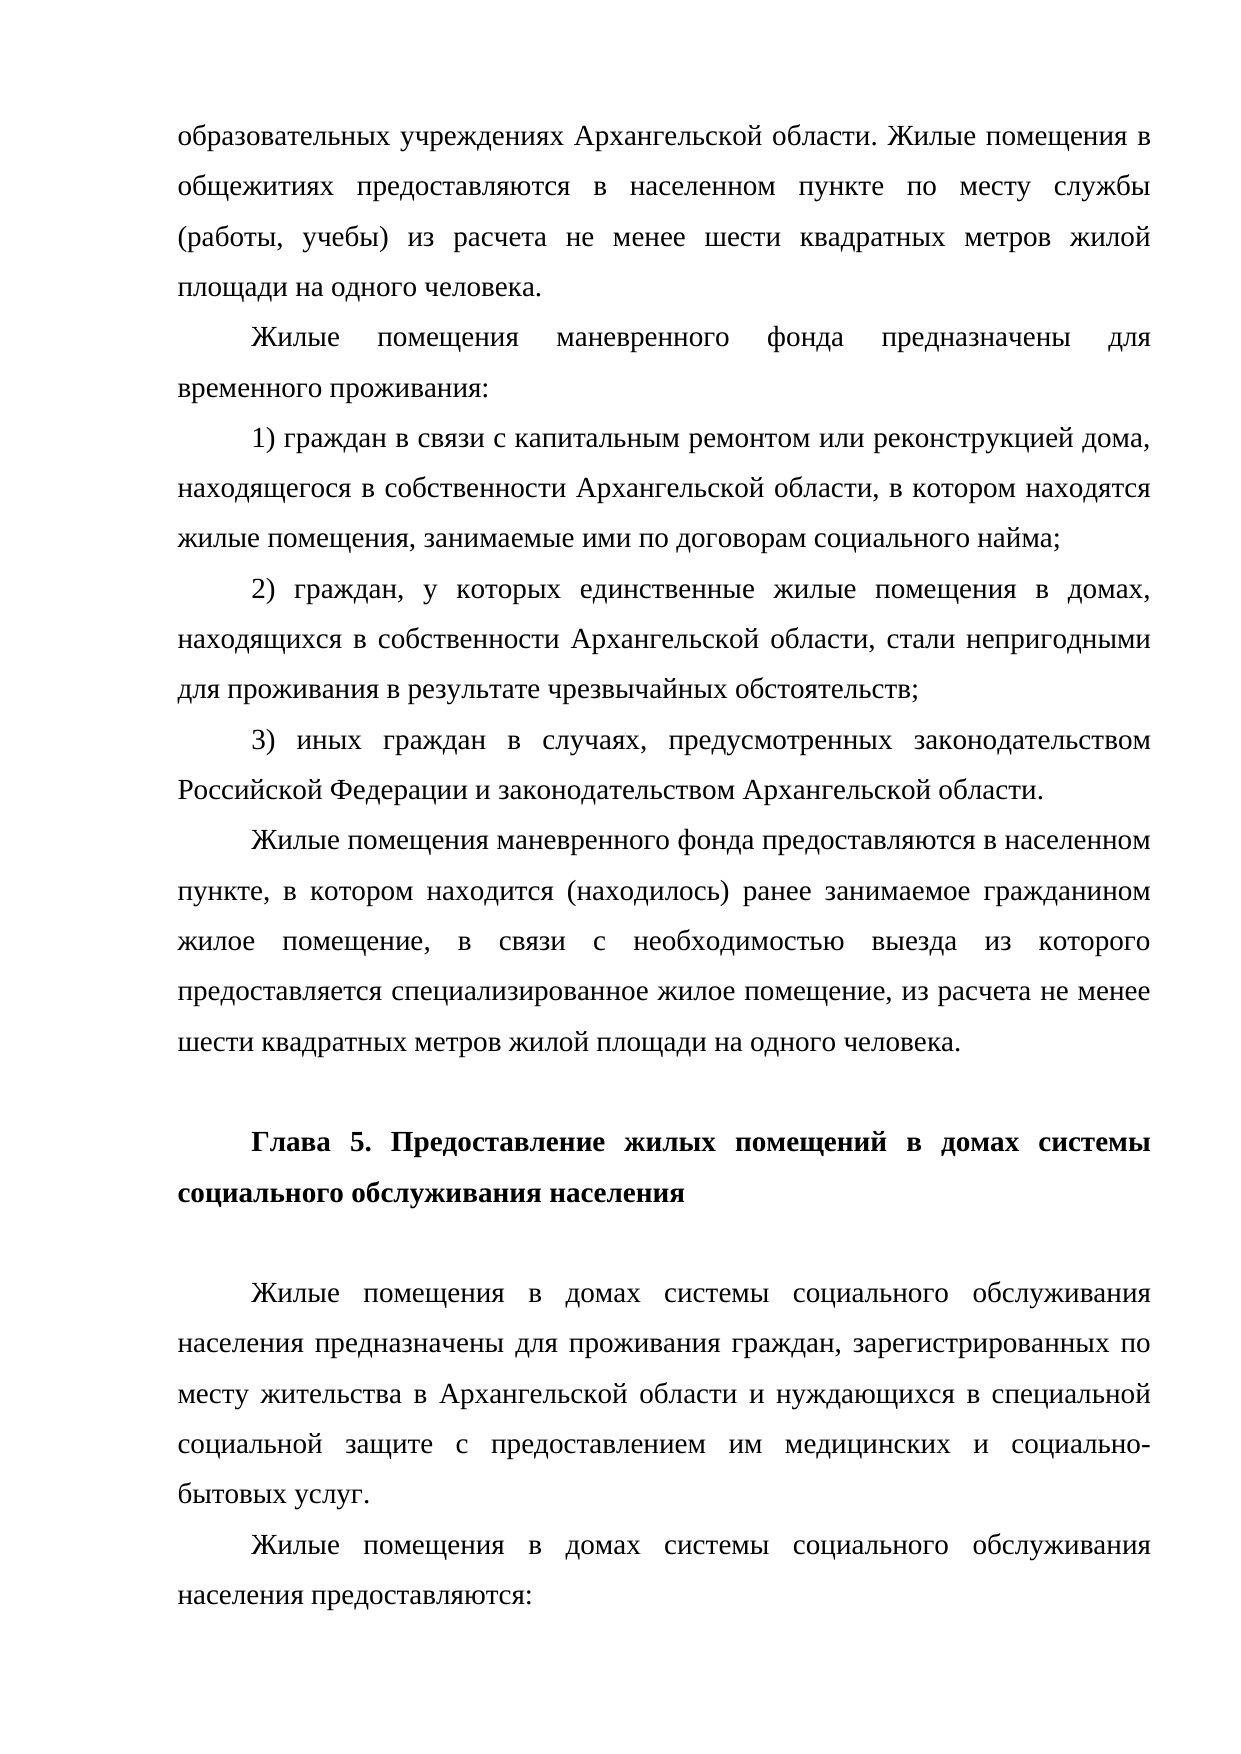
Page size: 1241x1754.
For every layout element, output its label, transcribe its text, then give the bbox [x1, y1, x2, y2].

text Жилые помещения в домах системы социального обслуживания населения предназначены для проживания граждан, зарегистрированных по месту жительства в Архангельской области и нуждающихся в специальной социальной защите с предоставлением им медицинских и социально-бытовых услуг. [177, 1275, 1152, 1510]
text 1) граждан в связи с капитальным ремонтом или реконструкцией дома, находящегося в собственности Архангельской области, в котором находятся жилые помещения, занимаемые ими по договорам социального найма; [177, 420, 1152, 554]
text 2) граждан, у которых единственные жилые помещения в домах, находящихся в собственности Архангельской области, стали непригодными для проживания в результате чрезвычайных обстоятельств; [177, 571, 1152, 705]
text Жилые помещения маневренного фонда предоставляются в населенном пункте, в котором находится (находилось) ранее занимаемое гражданином жилое помещение, в связи с необходимостью выезда из которого предоставляется специализированное жилое помещение, из расчета не менее шести квадратных метров жилой площади на одного человека. [177, 822, 1152, 1057]
text 3) иных граждан в случаях, предусмотренных законодательством Российской Федерации и законодательством Архангельской области. [177, 722, 1152, 806]
text Жилые помещения маневренного фонда предназначены для временного проживания: [177, 319, 1152, 403]
title Глава 5. Предоставление жилых помещений в домах системы социального обслуживания населения [177, 1124, 1152, 1208]
text Жилые помещения в домах системы социального обслуживания населения предоставляются: [177, 1527, 1152, 1611]
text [177, 118, 1152, 303]
